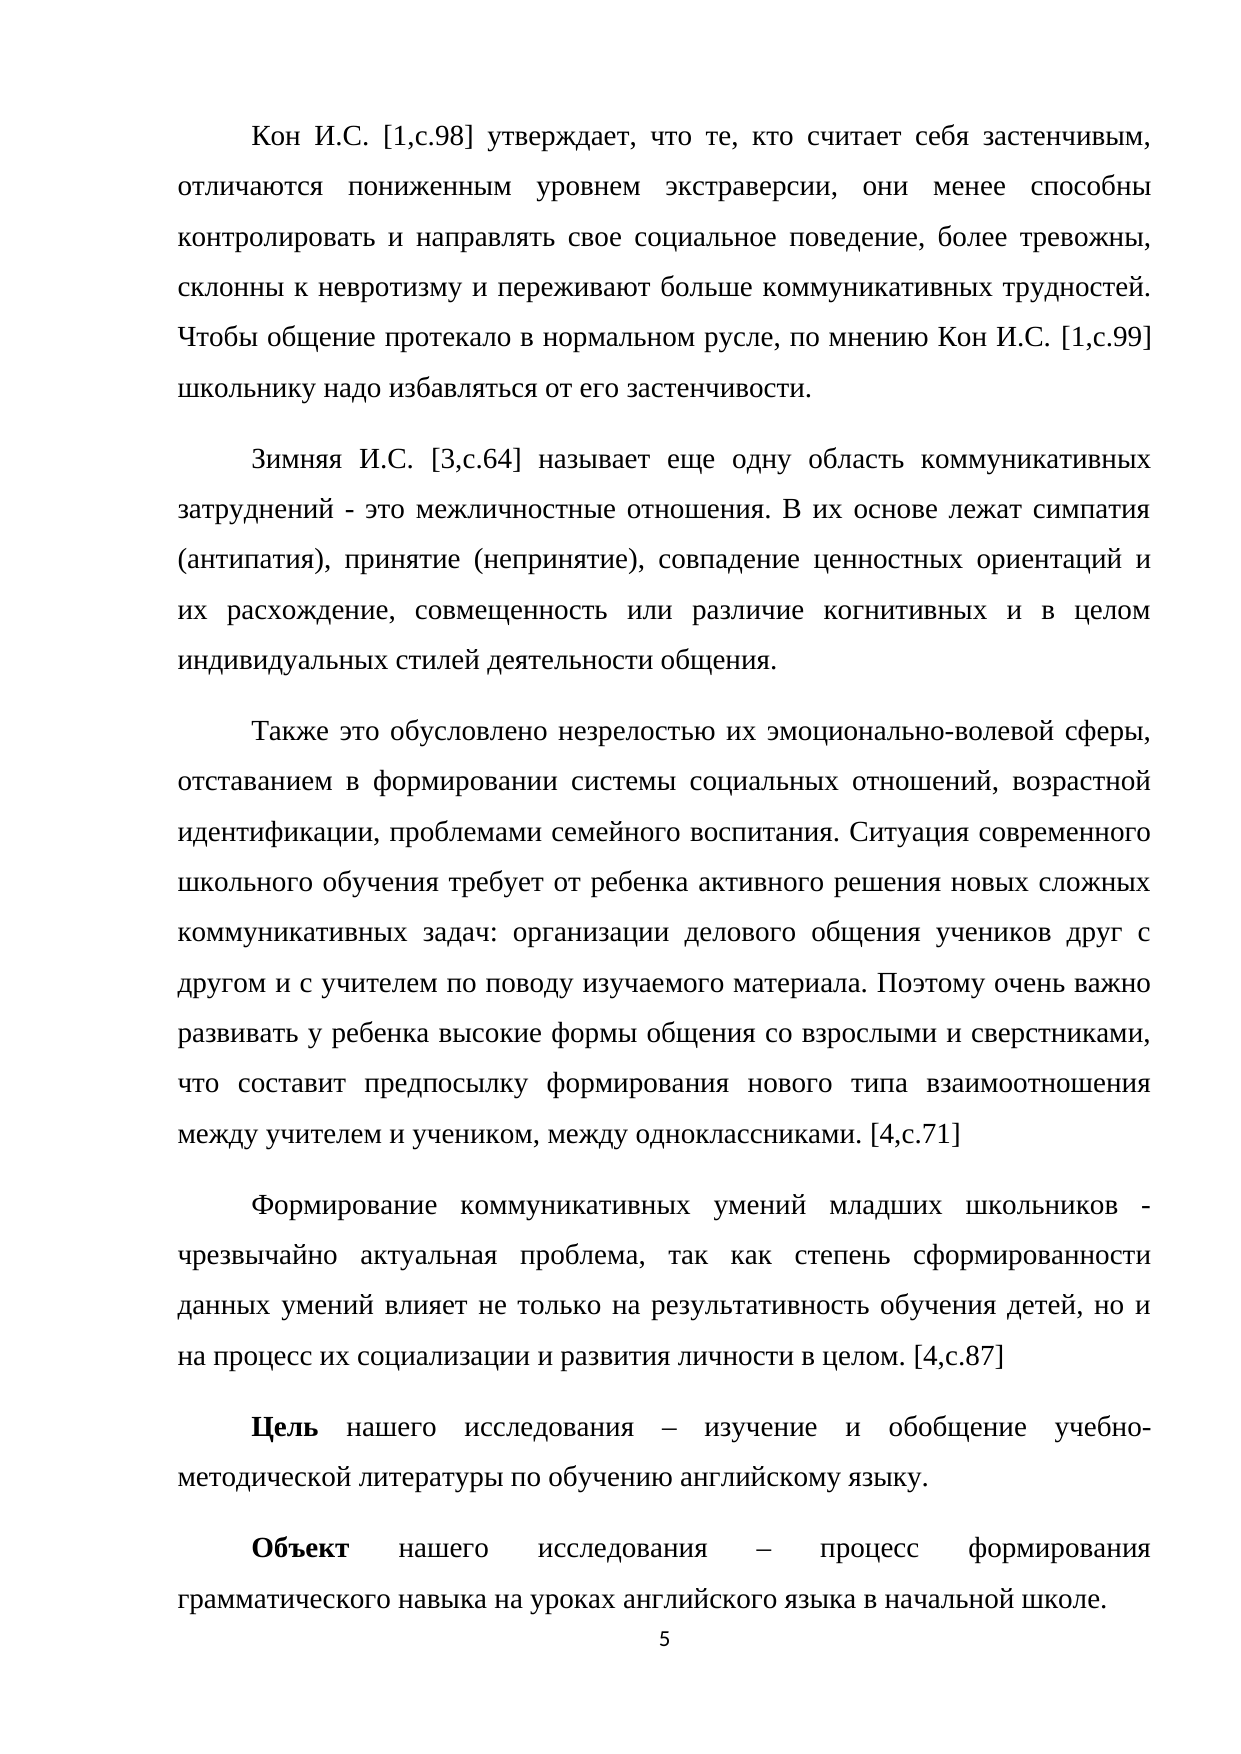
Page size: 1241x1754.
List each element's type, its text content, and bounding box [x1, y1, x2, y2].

text Объект нашего исследования – процесс формирования грамматического навыка на уроках английского языка в начальной школе. [177, 1530, 1152, 1614]
text Цель нашего исследования – изучение и обобщение учебно-методической литературы по обучению английскому языку. [177, 1409, 1152, 1493]
text Также это обусловлено незрелостью их эмоционально-волевой сферы, отставанием в формировании системы социальных отношений, возрастной идентификации, проблемами семейного воспитания. Ситуация современного школьного обучения требует от ребенка активного решения новых сложных коммуникативных задач: организации делового общения учеников друг с другом и с учителем по поводу изучаемого материала. Поэтому очень важно развивать у ребенка высокие формы общения со взрослыми и сверстниками, что составит предпосылку формирования нового типа взаимоотношения между учителем и учеником, между одноклассниками. [4,c.71] [177, 713, 1152, 1149]
text Кон И.С. [1,c.98] утверждает, что те, кто считает себя застенчивым, отличаются пониженным уровнем экстраверсии, они менее способны контролировать и направлять свое социальное поведение, более тревожны, склонны к невротизму и переживают больше коммуникативных трудностей. Чтобы общение протекало в нормальном русле, по мнению Кон И.С. [1,c.99] школьнику надо избавляться от его застенчивости. [177, 118, 1152, 403]
text Зимняя И.С. [3,c.64] называет еще одну область коммуникативных затруднений - это межличностные отношения. В их основе лежат симпатия (антипатия), принятие (непринятие), совпадение ценностных ориентаций и их расхождение, совмещенность или различие когнитивных и в целом индивидуальных стилей деятельности общения. [177, 441, 1152, 676]
text Формирование коммуникативных умений младших школьников - чрезвычайно актуальная проблема, так как степень сформированности данных умений влияет не только на результативность обучения детей, но и на процесс их социализации и развития личности в целом. [4,c.87] [177, 1187, 1152, 1371]
